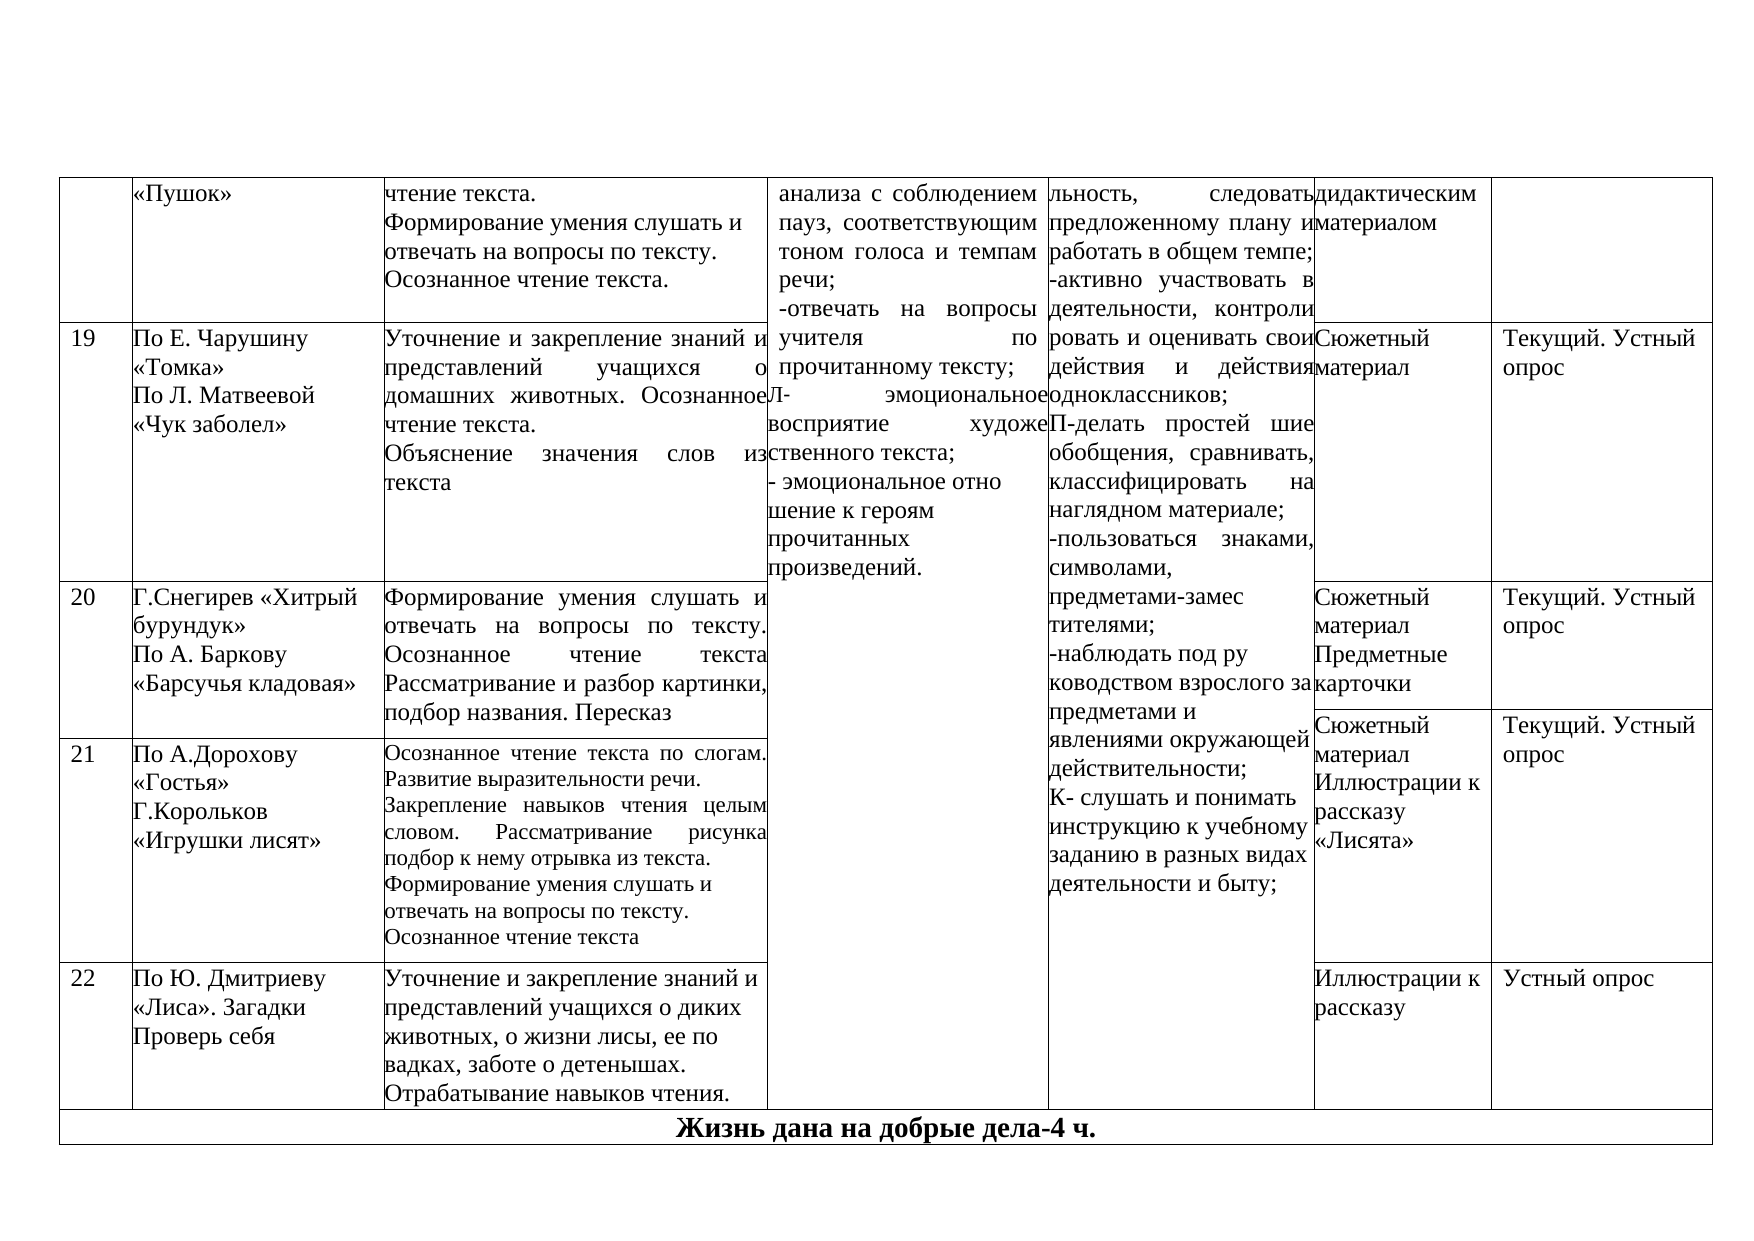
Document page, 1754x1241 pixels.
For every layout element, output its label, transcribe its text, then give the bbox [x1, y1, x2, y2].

table_cell 18 [60, 178, 132, 322]
table_cell Жизнь дана на добрые дела-4 ч. [60, 1110, 1712, 1143]
table_cell Сюжетный материал Иллюстрации к рассказу «Лисята» [1315, 710, 1491, 962]
table_cell Сюжетный материал [1315, 323, 1491, 581]
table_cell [385, 178, 767, 322]
table_cell По Ю. Дмитриеву «Лиса». Загадки Проверь себя [133, 963, 384, 1109]
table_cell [1315, 236, 1491, 322]
table_cell Г.Снегирев «Хитрый бурундук» По А. Баркову «Барсучья кладовая» [133, 582, 384, 738]
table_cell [768, 178, 1048, 1109]
table_cell Осознанное чтение текста по слогам. Развитие выразительности речи. Закрепление навыков чтения целым словом. Рассматривание рисунка подбор к нему отрывка из текста. Формирование умения слушать и отвечать на вопросы по тексту. Осознанное чтение текста [385, 739, 767, 962]
table_cell Текущий. Устный опрос [1492, 710, 1712, 962]
table_cell Текущий. Устный опрос [1492, 323, 1712, 581]
table_cell 21 [60, 739, 132, 962]
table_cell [1049, 178, 1314, 1109]
table_cell Формирование умения слушать и отвечать на вопросы по тексту. Осознанное чтение текста Рассматривание и разбор картинки, подбор названия. Пересказ [385, 582, 767, 738]
table_cell Уточнение и закрепление знаний и представлений учащихся о домашних животных. Осознанное чтение текста. Объяснение значения слов из текста [385, 323, 767, 581]
table_cell По Е. Чарушину «Томка» По Л. Матвеевой «Чук заболел» [133, 323, 384, 581]
table_cell Уточнение и закрепление знаний и представлений учащихся о диких животных, о жизни лисы, ее по вадках, заботе о детенышах. Отрабатывание навыков чтения. [385, 963, 767, 1109]
table_cell 19 [60, 323, 132, 581]
table_cell По А.Дорохову «Гостья» Г.Корольков «Игрушки лисят» [133, 739, 384, 962]
table_cell Текущий. Устный опрос [1492, 582, 1712, 709]
table_cell Устный опрос [1492, 963, 1712, 1109]
table_cell Сюжетный материал Предметные карточки [1315, 582, 1491, 709]
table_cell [1492, 178, 1712, 322]
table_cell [133, 178, 384, 322]
table_cell 22 [60, 963, 132, 1109]
table_cell Иллюстрации к рассказу [1315, 963, 1491, 1109]
table_cell 20 [60, 582, 132, 738]
